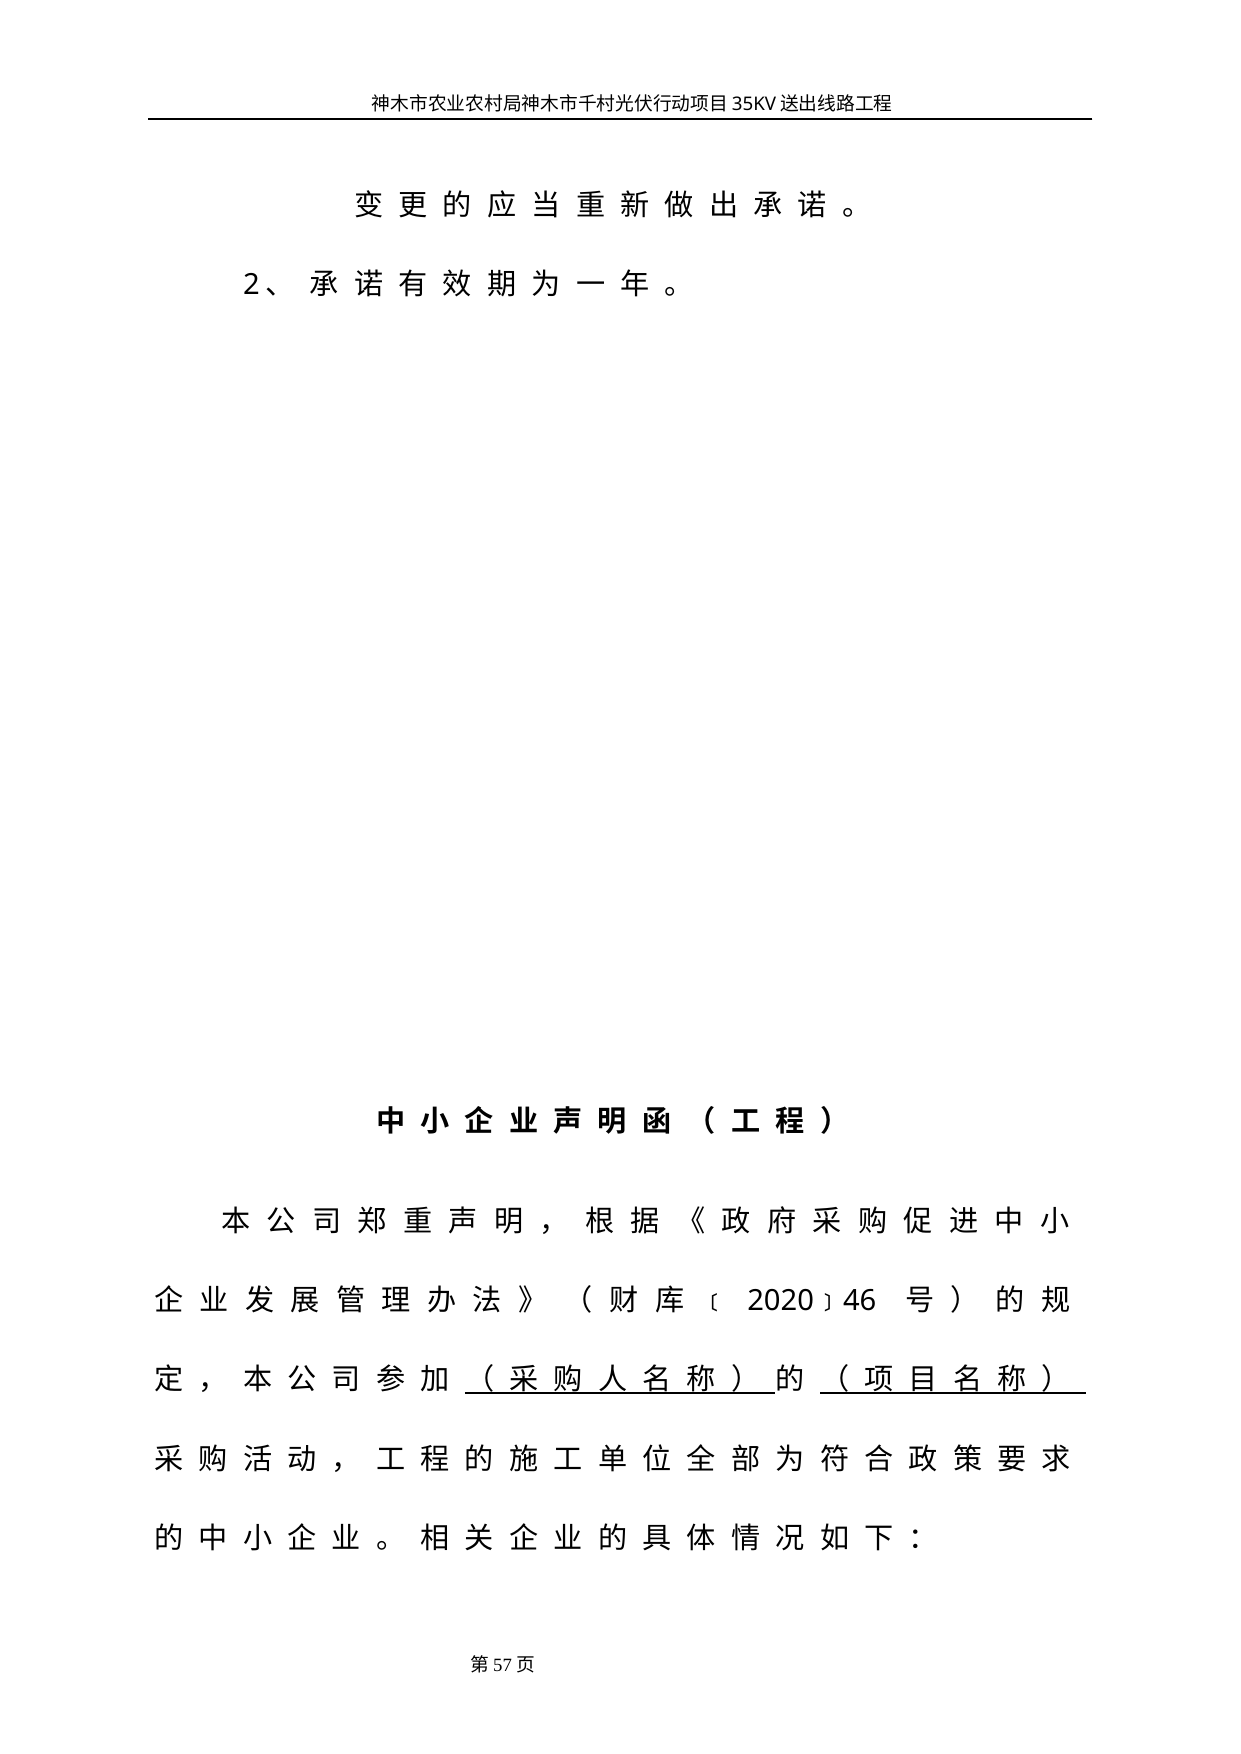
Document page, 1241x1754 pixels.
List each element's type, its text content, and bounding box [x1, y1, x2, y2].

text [154, 163, 1086, 242]
text 2、承诺有效期为一年。 [154, 242, 1086, 321]
text 本公司郑重声明，根据《政府采购促进中小企业发展管理办法》（财库﹝2020﹞46 号）的规定，本公司参加（采购人名称）的（项目名称）采购活动，工程的施工单位全部为符合政策要求的中小企业。相关企业的具体情况如下： [154, 1178, 1086, 1575]
text 中小企业声明函（工程） [154, 1079, 1086, 1159]
